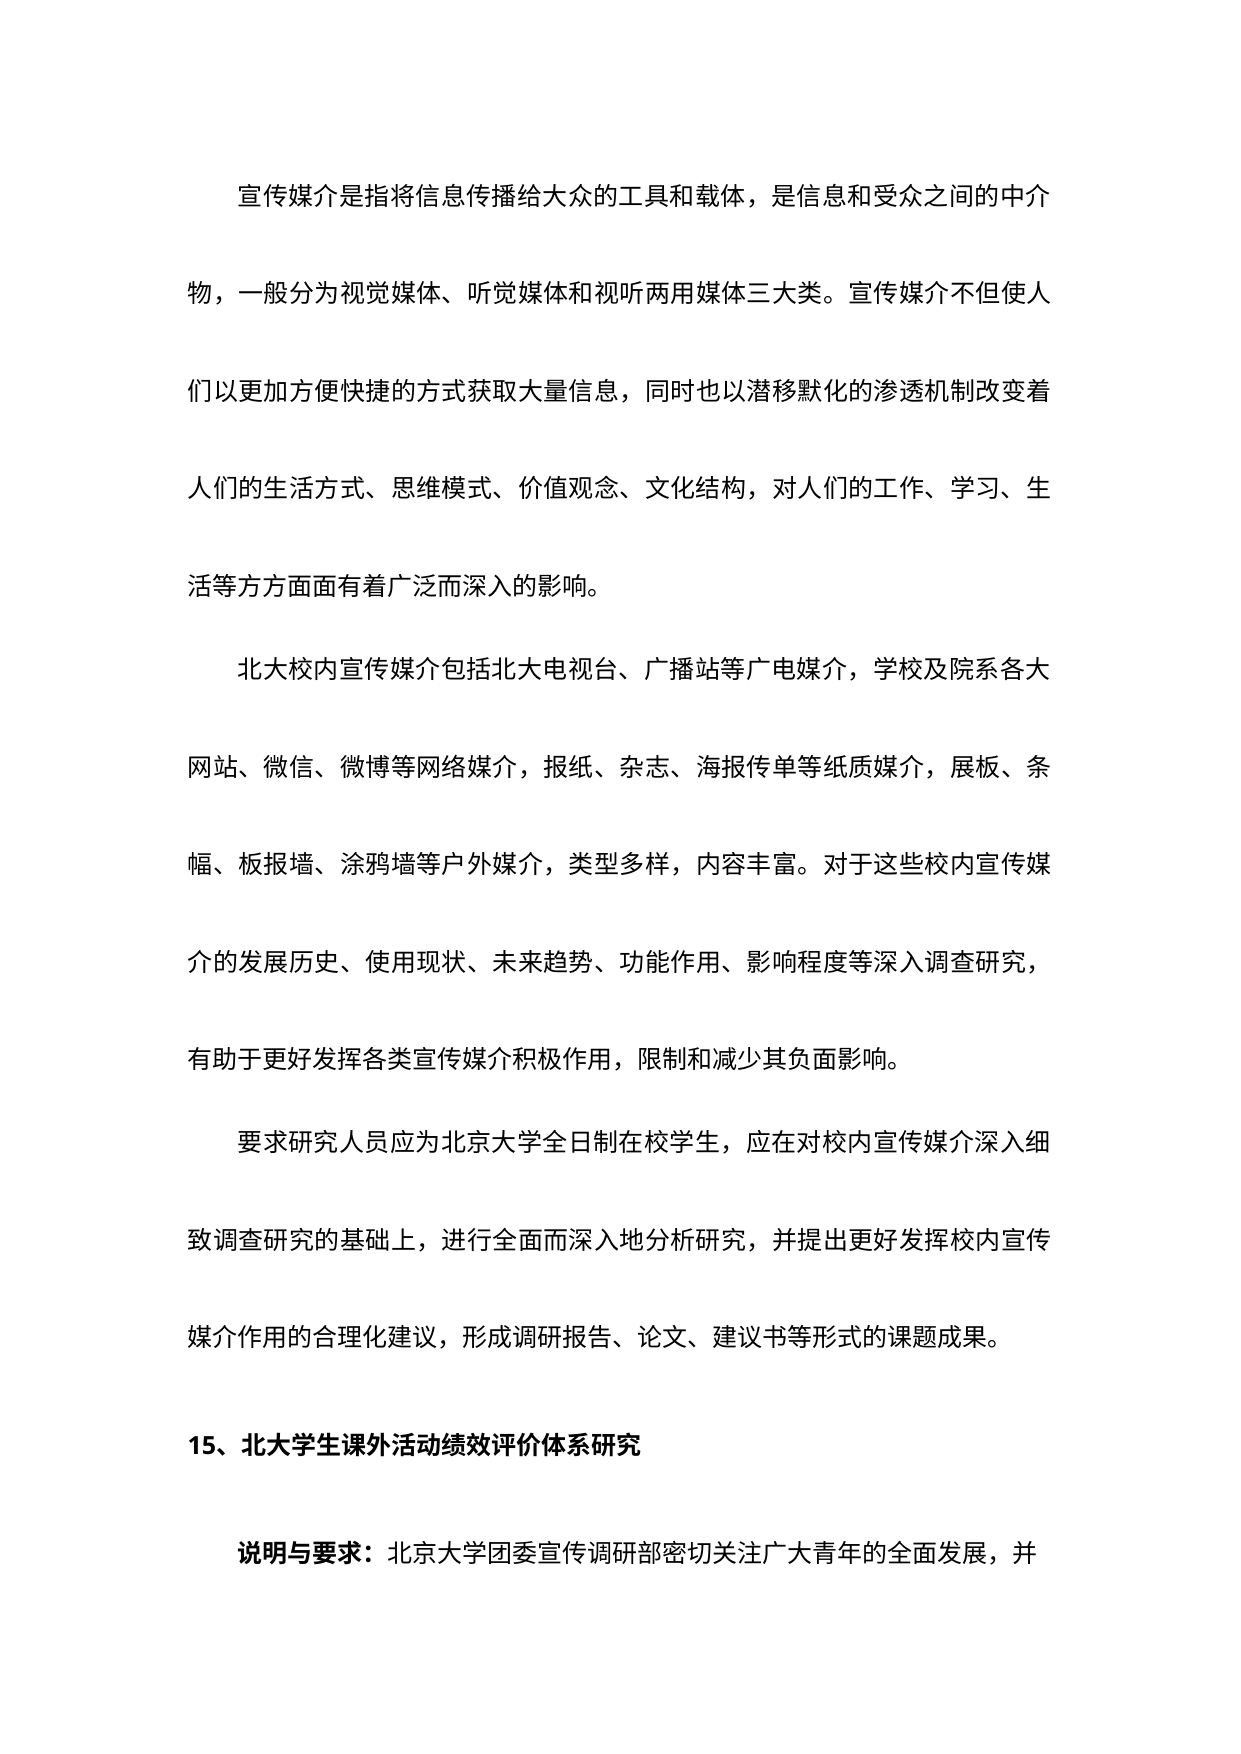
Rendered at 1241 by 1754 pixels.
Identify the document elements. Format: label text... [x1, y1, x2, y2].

text 要求研究人员应为北京大学全日制在校学生，应在对校内宣传媒介深入细致调查研究的基础上，进行全面而深入地分析研究，并提出更好发挥校内宣传媒介作用的合理化建议，形成调研报告、论文、建议书等形式的课题成果。 [187, 1108, 1053, 1368]
text 宣传媒介是指将信息传播给大众的工具和载体，是信息和受众之间的中介物，一般分为视觉媒体、听觉媒体和视听两用媒体三大类。宣传媒介不但使人们以更加方便快捷的方式获取大量信息，同时也以潜移默化的渗透机制改变着人们的生活方式、思维模式、价值观念、文化结构，对人们的工作、学习、生活等方方面面有着广泛而深入的影响。 [187, 162, 1053, 617]
text 北大校内宣传媒介包括北大电视台、广播站等广电媒介，学校及院系各大网站、微信、微博等网络媒介，报纸、杂志、海报传单等纸质媒介，展板、条幅、板报墙、涂鸦墙等户外媒介，类型多样，内容丰富。对于这些校内宣传媒介的发展历史、使用现状、未来趋势、功能作用、影响程度等深入调查研究，有助于更好发挥各类宣传媒介积极作用，限制和减少其负面影响。 [187, 635, 1053, 1090]
text 15、北大学生课外活动绩效评价体系研究 [187, 1411, 1029, 1476]
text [187, 1519, 1053, 1584]
